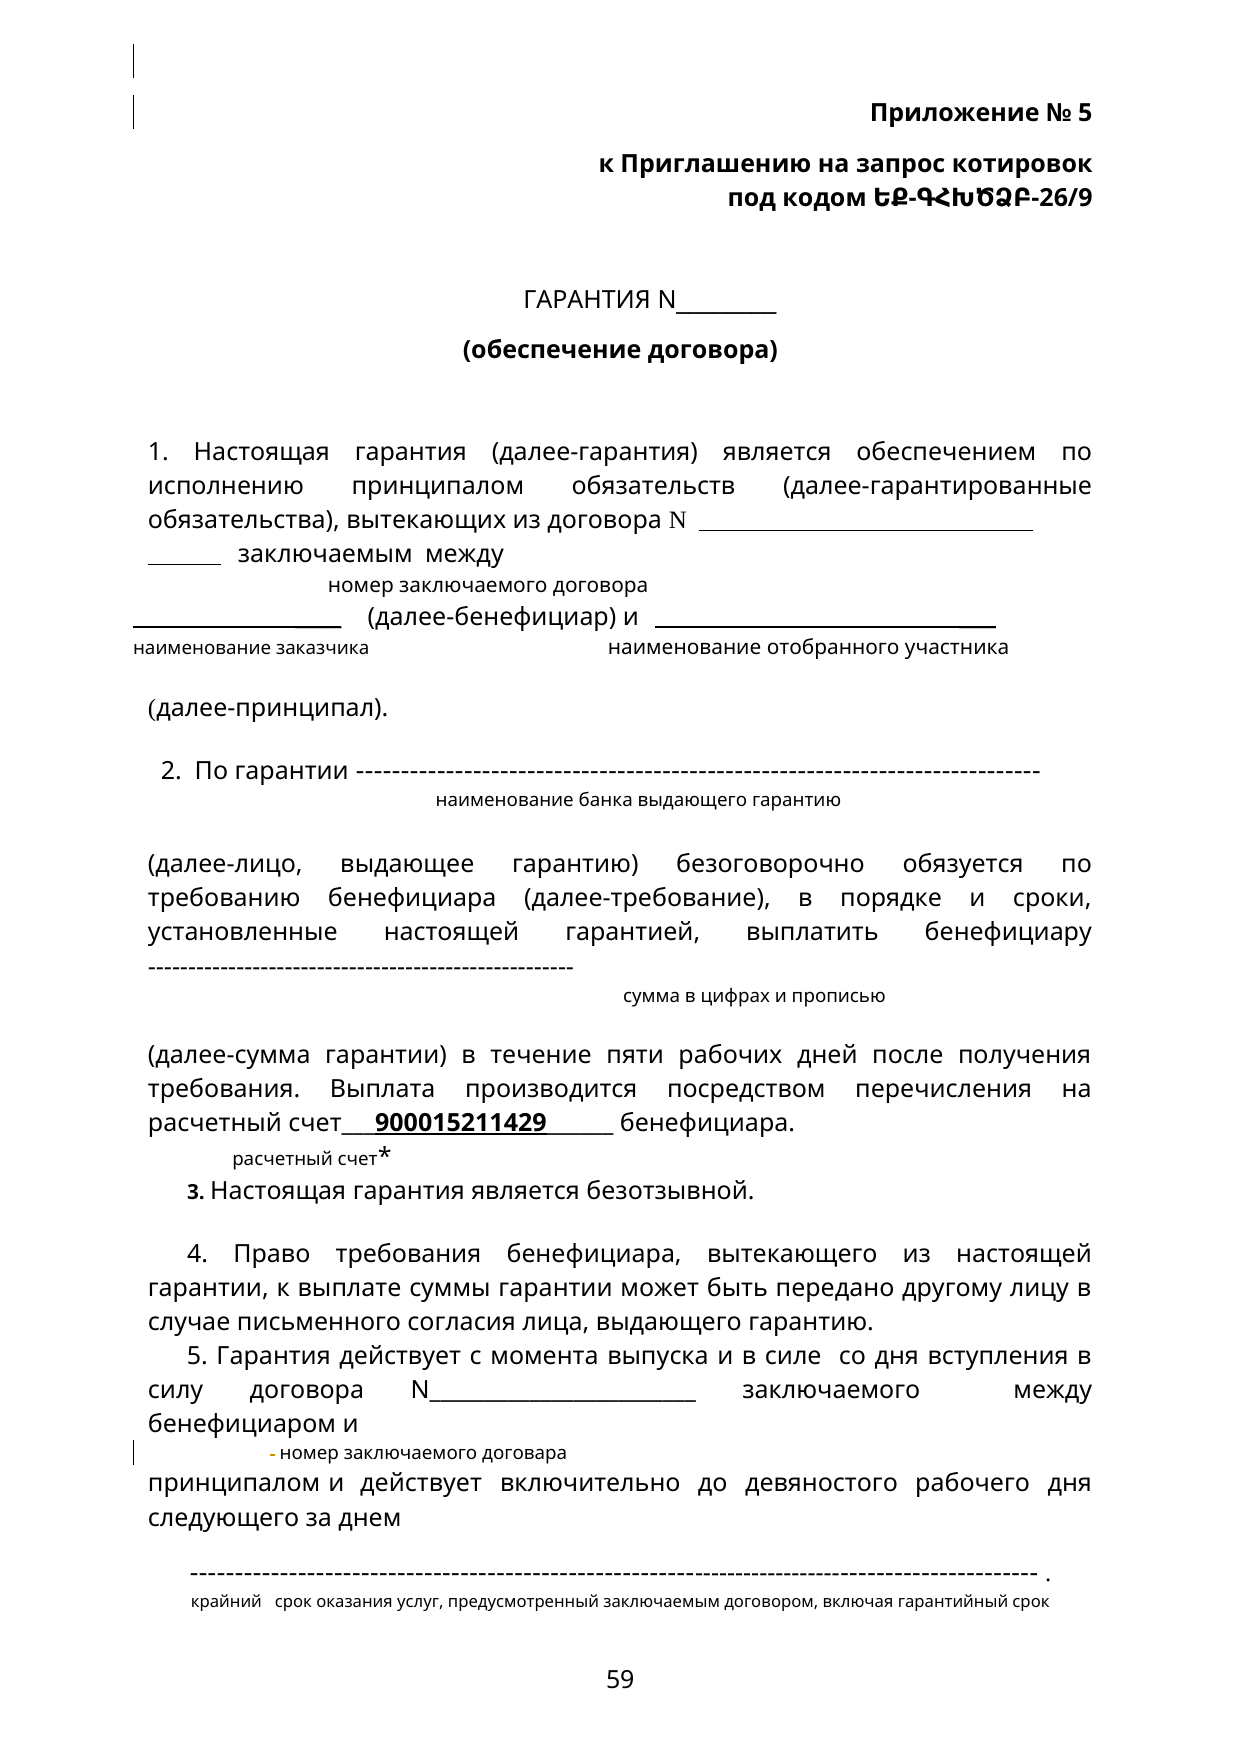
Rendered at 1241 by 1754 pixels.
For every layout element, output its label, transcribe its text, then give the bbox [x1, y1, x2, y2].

text _____ (далее-бенефициар) и ____ [133, 598, 1092, 632]
text номер заключаемого договара [148, 1439, 1092, 1465]
text принципалом и действует включительно до девяностого рабочего дня следующего за днем [148, 1465, 1092, 1533]
text (обеспечение договора) [207, 332, 1034, 366]
text 2. По гарантии ---------------------------------------------------------------------------- [148, 752, 1092, 786]
text ГАРАНТИЯ N________ [148, 281, 1092, 315]
text 5. Гарантия действует с момента выпуска и в силе со дня вступления в силу договора N________________________ заключаемого между бенефициаром и [148, 1337, 1092, 1439]
text 4. Право требования бенефициара, вытекающего из настоящей гарантии, к выплате суммы гарантии может быть передано другому лицу в случае письменного согласия лица, выдающего гарантию. [148, 1235, 1092, 1337]
text номер заключаемого договора [148, 570, 1092, 598]
text (далее-лицо, выдающее гарантию) безоговорочно обязуется по требованию бенефициара (далее-требование), в порядке и сроки, установленные настоящей гарантией, выплатить бенефициару ----------------------------------------------------- [148, 846, 1092, 982]
text Приложение № 5 [148, 95, 1092, 129]
text расчетный счет* [148, 1139, 1092, 1173]
text 1. Настоящая гарантия (далее-гарантия) является обеспечением по исполнению принципалом обязательств (далее-гарантированные обязательства), вытекающих из договора N заключаемым между [148, 433, 1092, 570]
text сумма в цифрах и прописью [148, 982, 1092, 1008]
text (далее-сумма гарантии) в течение пяти рабочих дней после получения требования. Выплата производится посредством перечисления на расчетный счет___900015211429______ бенефициара. [148, 1036, 1092, 1139]
text наименование банка выдающего гарантию [148, 786, 1092, 812]
text 3. Настоящая гарантия является безотзывной. [148, 1173, 1092, 1207]
text к Приглашению на запрос котировок под кодом ԵՔ-ԳՀԽԾՁԲ-26/9 [148, 146, 1092, 214]
text (далее-принципал). [148, 689, 1092, 723]
text ------------------------------------------------------------------------------------------------ . крайний срок оказания услуг, предусмотренный заключаемым договором, включая гарантийный срок [148, 1555, 1092, 1612]
text наименование заказчика наименование отобранного участника [133, 632, 1092, 661]
